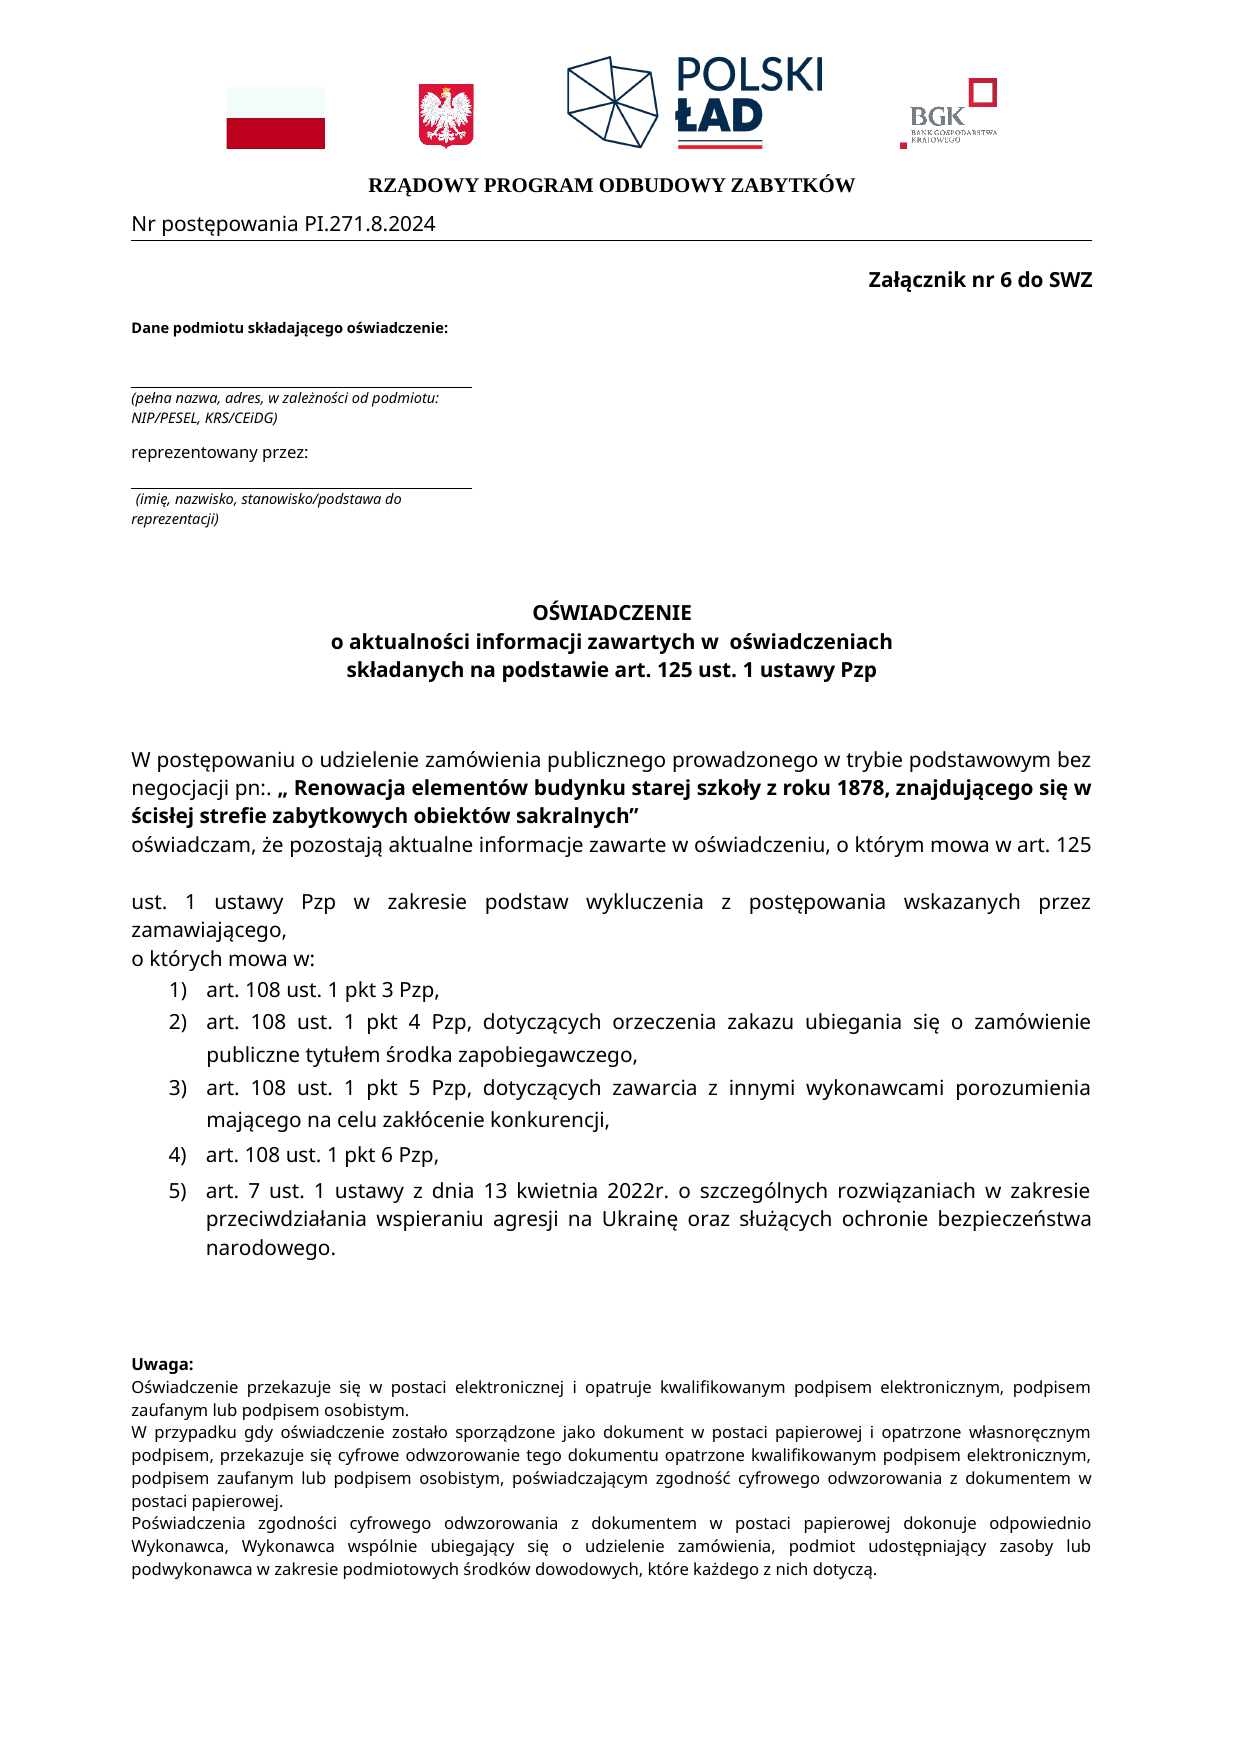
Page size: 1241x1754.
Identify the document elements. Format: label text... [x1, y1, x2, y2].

text OŚWIADCZENIE [131, 598, 1092, 627]
text Załącznik nr 6 do SWZ [131, 265, 1092, 293]
text o aktualności informacji zawartych w oświadczeniach [131, 627, 1092, 655]
picture [567, 56, 822, 149]
text reprezentowany przez: [131, 441, 1092, 463]
list Poświadczenia zgodności cyfrowego odwzorowania z dokumentem w postaci papierowej dokonuje odpowiednio Wykonawca, Wykonawca wspólnie ubiegający się o udzielenie zamówienia, podmiot udostępniający zasoby lub podwykonawca w zakresie podmiotowych środków dowodowych, które każdego z nich dotyczą. [131, 1512, 1092, 1580]
picture [226, 87, 325, 149]
list W przypadku gdy oświadczenie zostało sporządzone jako dokument w postaci papierowej i opatrzone własnoręcznym podpisem, przekazuje się cyfrowe odwzorowanie tego dokumentu opatrzone kwalifikowanym podpisem elektronicznym, podpisem zaufanym lub podpisem osobistym, poświadczającym zgodność cyfrowego odwzorowania z dokumentem w postaci papierowej. [131, 1421, 1092, 1512]
text (imię, nazwisko, stanowisko/podstawa do reprezentacji) [131, 489, 472, 529]
text oświadczam, że pozostają aktualne informacje zawarte w oświadczeniu, o którym mowa w art. 125 ust. 1 ustawy Pzp w zakresie podstaw wykluczenia z postępowania wskazanych przez zamawiającego, o których mowa w: [131, 830, 1092, 972]
picture [900, 78, 997, 149]
list Oświadczenie przekazuje się w postaci elektronicznej i opatruje kwalifikowanym podpisem elektronicznym, podpisem zaufanym lub podpisem osobistym. [131, 1376, 1092, 1421]
text Dane podmiotu składającego oświadczenie: [131, 318, 472, 337]
list art. 108 ust. 1 pkt 4 Pzp, dotyczących orzeczenia zakazu ubiegania się o zamówienie publiczne tytułem środka zapobiegawczego, [169, 1007, 1092, 1068]
list art. 7 ust. 1 ustawy z dnia 13 kwietnia 2022r. o szczególnych rozwiązaniach w zakresie przeciwdziałania wspieraniu agresji na Ukrainę oraz służących ochronie bezpieczeństwa narodowego. [168, 1176, 1092, 1261]
list art. 108 ust. 1 pkt 3 Pzp, [169, 975, 1092, 1003]
text W postępowaniu o udzielenie zamówienia publicznego prowadzonego w trybie podstawowym bez negocjacji pn:. „ Renowacja elementów budynku starej szkoły z roku 1878, znajdującego się w ścisłej strefie zabytkowych obiektów sakralnych” [131, 745, 1092, 830]
list art. 108 ust. 1 pkt 6 Pzp, [168, 1141, 1092, 1169]
text Uwaga: [131, 1353, 1092, 1376]
text składanych na podstawie art. 125 ust. 1 ustawy Pzp [131, 655, 1092, 684]
text (pełna nazwa, adres, w zależności od podmiotu: NIP/PESEL, KRS/CEiDG) [131, 388, 472, 428]
list art. 108 ust. 1 pkt 5 Pzp, dotyczących zawarcia z innymi wykonawcami porozumienia mającego na celu zakłócenie konkurencji, [169, 1073, 1092, 1134]
picture [418, 84, 474, 149]
